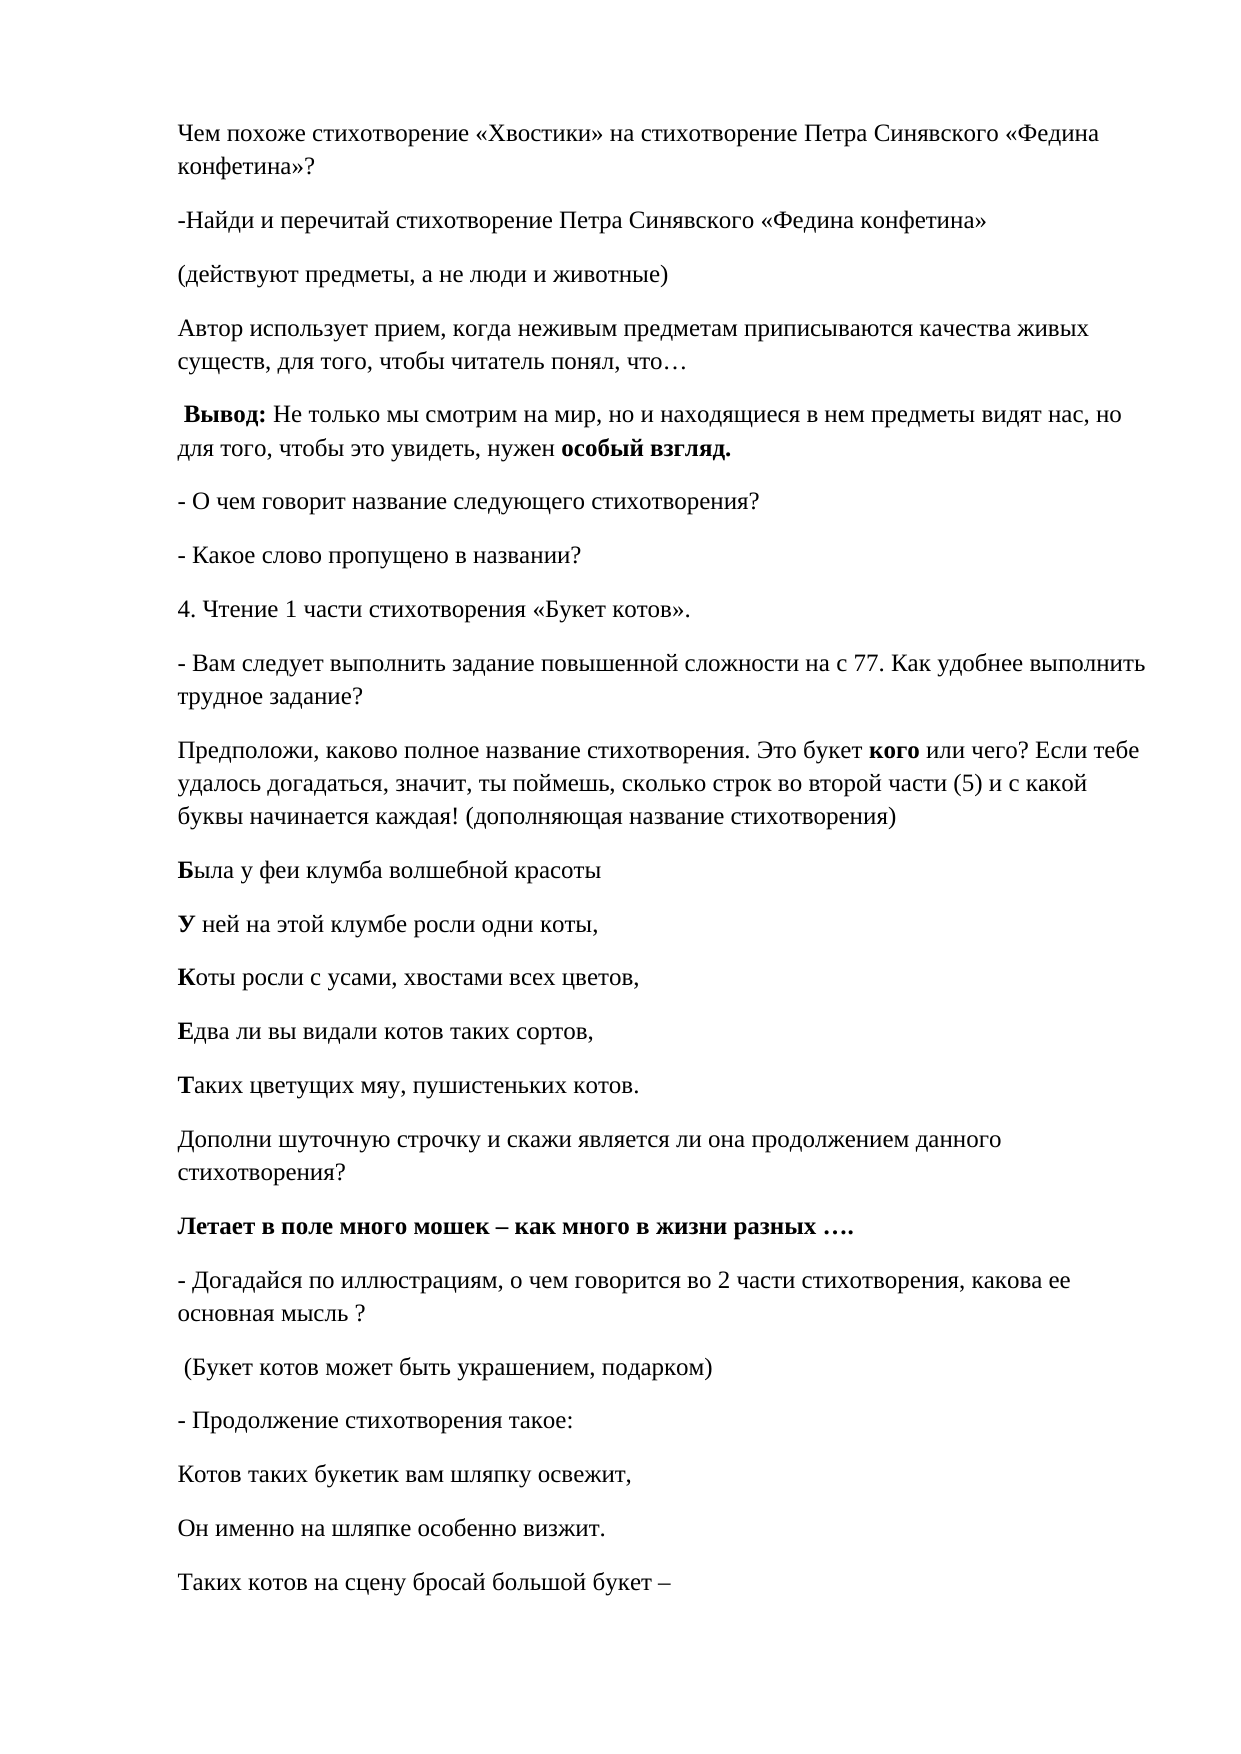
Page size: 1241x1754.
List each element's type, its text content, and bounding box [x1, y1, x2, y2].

text - Догадайся по иллюстрациям, о чем говорится во 2 части стихотворения, какова ее основная мысль ? [177, 1265, 1152, 1327]
text 4. Чтение 1 части стихотворения «Букет котов». [177, 594, 1152, 623]
text Летает в поле много мошек – как много в жизни разных …. [177, 1211, 1152, 1240]
text Чем похоже стихотворение «Хвостики» на стихотворение Петра Синявского «Федина конфетина»? [177, 118, 1152, 180]
text - Вам следует выполнить задание повышенной сложности на с 77. Как удобнее выполнить трудное задание? [177, 648, 1152, 710]
text -Найди и перечитай стихотворение Петра Синявского «Федина конфетина» [177, 205, 1152, 234]
text Он именно на шляпке особенно визжит. [177, 1513, 1152, 1542]
text Была у феи клумба волшебной красоты [177, 855, 1152, 883]
text Едва ли вы видали котов таких сортов, [177, 1016, 1152, 1045]
text Таких цветущих мяу, пушистеньких котов. [177, 1070, 1152, 1099]
text - Продолжение стихотворения такое: [177, 1406, 1152, 1434]
text - О чем говорит название следующего стихотворения? [177, 486, 1152, 515]
text Коты росли с усами, хвостами всех цветов, [177, 962, 1152, 991]
text (действуют предметы, а не люди и животные) [177, 259, 1152, 288]
text Автор использует прием, когда неживым предметам приписываются качества живых существ, для того, чтобы читатель понял, что… [177, 313, 1152, 374]
text Дополни шуточную строчку и скажи является ли она продолжением данного стихотворения? [177, 1124, 1152, 1186]
text (Букет котов может быть украшением, подарком) [177, 1352, 1152, 1380]
text Предположи, каково полное название стихотворения. Это букет кого или чего? Если тебе удалось догадаться, значит, ты поймешь, сколько строк во второй части (5) и с какой буквы начинается каждая! (дополняющая название стихотворения) [177, 735, 1152, 830]
text У ней на этой клумбе росли одни коты, [177, 909, 1152, 937]
text Таких котов на сцену бросай большой букет – [177, 1567, 1152, 1596]
text Котов таких букетик вам шляпку освежит, [177, 1459, 1152, 1488]
text Вывод: Не только мы смотрим на мир, но и находящиеся в нем предметы видят нас, но для того, чтобы это увидеть, нужен особый взгляд. [177, 399, 1152, 461]
text - Какое слово пропущено в названии? [177, 540, 1152, 569]
